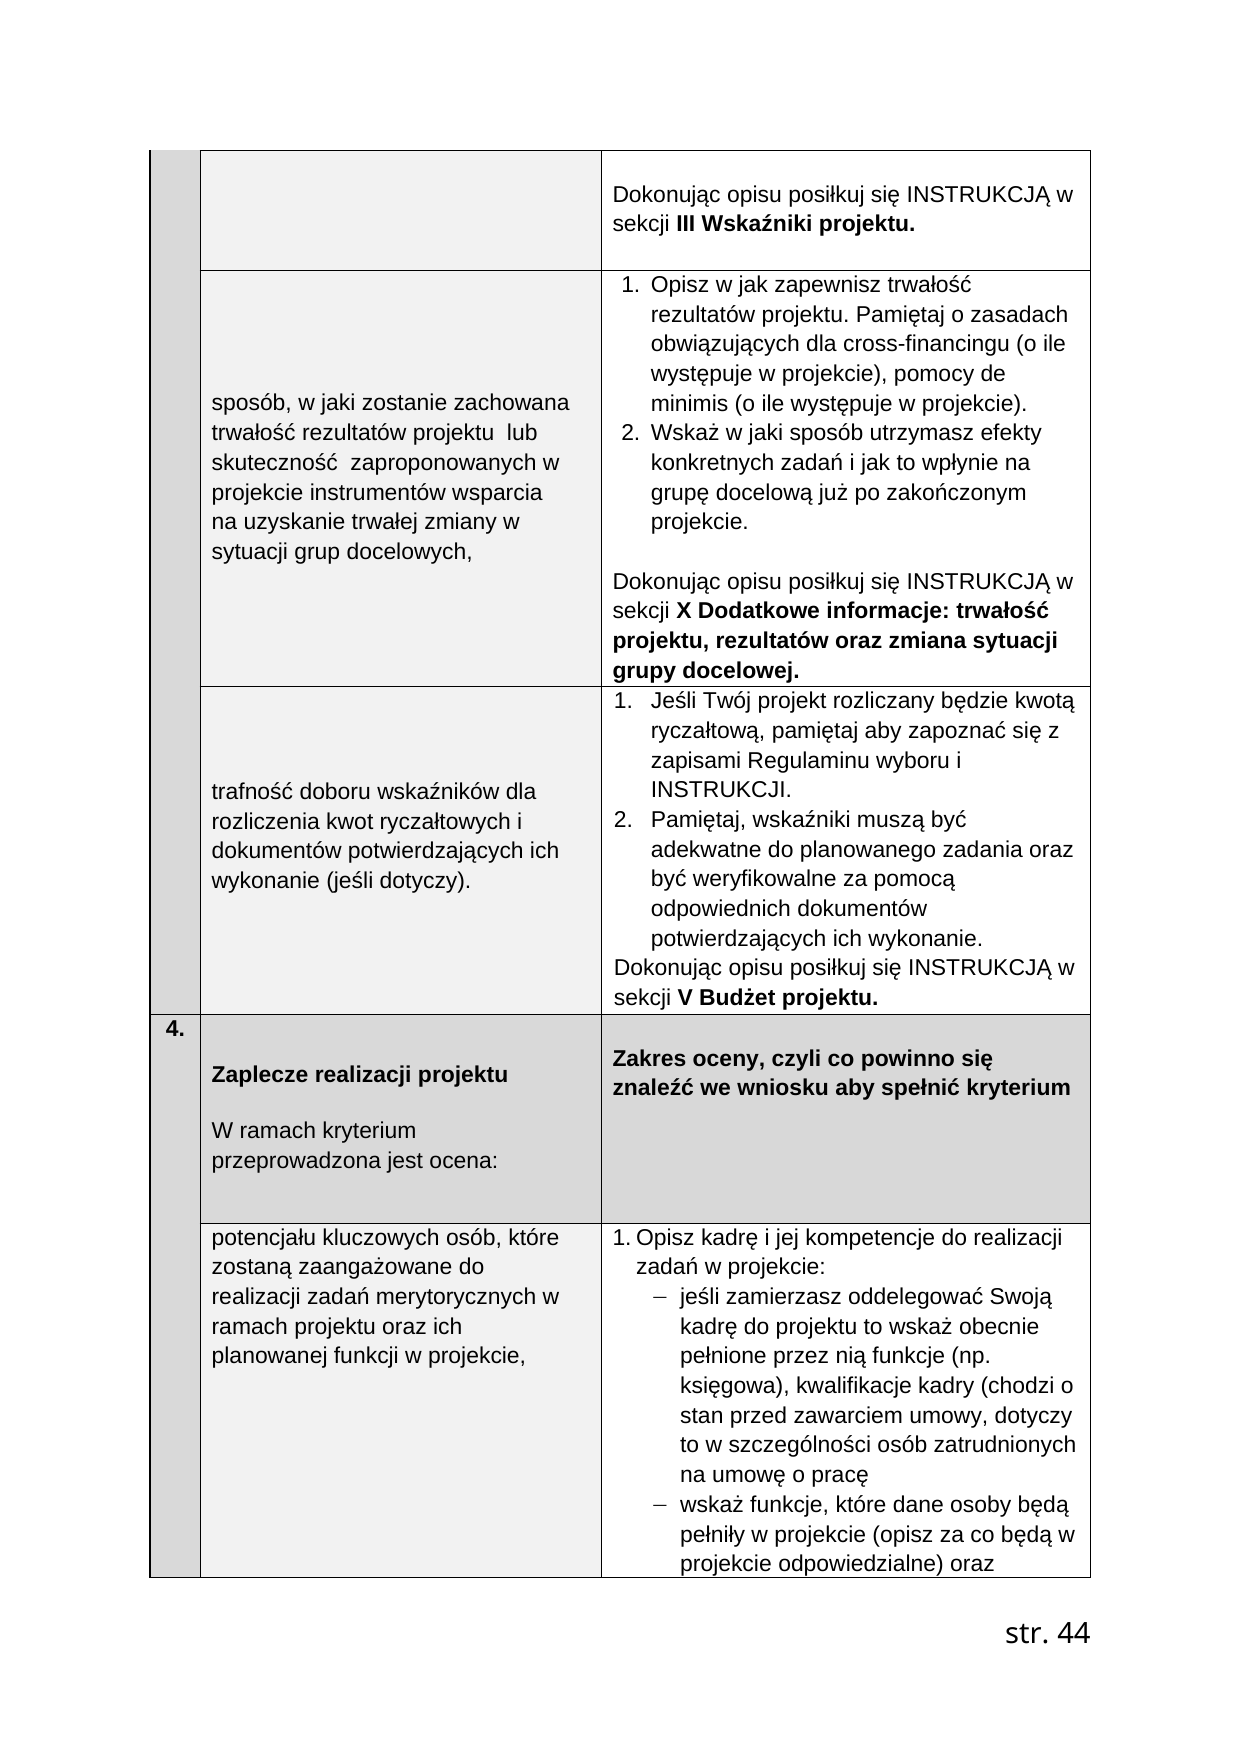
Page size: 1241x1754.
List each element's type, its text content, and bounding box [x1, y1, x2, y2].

table_cell 4. [151, 1015, 200, 1577]
table_cell Zakres oceny, czyli co powinno się znaleźć we wniosku aby spełnić kryterium [602, 1015, 1090, 1223]
table_cell sposób, w jaki zostanie zachowana trwałość rezultatów projektu lub skuteczność zaproponowanych w projekcie instrumentów wsparcia na uzyskanie trwałej zmiany w sytuacji grup docelowych, [201, 271, 601, 686]
table_cell trafność doboru wskaźników dla rozliczenia kwot ryczałtowych i dokumentów potwierdzających ich wykonanie (jeśli dotyczy). [201, 687, 601, 1014]
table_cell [201, 1224, 601, 1577]
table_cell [602, 151, 1090, 270]
table_cell Zaplecze realizacji projektu W ramach kryterium przeprowadzona jest ocena: [201, 1015, 601, 1223]
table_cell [602, 1224, 1090, 1577]
table_cell Jeśli Twój projekt rozliczany będzie kwotą ryczałtową, pamiętaj aby zapoznać się z zapisami Regulaminu wyboru i INSTRUKCJI. Pamiętaj, wskaźniki muszą być adekwatne do planowanego zadania oraz być weryfikowalne za pomocą odpowiednich dokumentów potwierdzających ich wykonanie. Dokonując opisu posiłkuj się INSTRUKCJĄ w sekcji V Budżet projektu. [602, 687, 1090, 1014]
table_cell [201, 151, 601, 270]
table_cell Opisz w jak zapewnisz trwałość rezultatów projektu. Pamiętaj o zasadach obwiązujących dla cross-financingu (o ile występuje w projekcie), pomocy de minimis (o ile występuje w projekcie). Wskaż w jaki sposób utrzymasz efekty konkretnych zadań i jak to wpłynie na grupę docelową już po zakończonym projekcie. Dokonując opisu posiłkuj się INSTRUKCJĄ w sekcji X Dodatkowe informacje: trwałość projektu, rezultatów oraz zmiana sytuacji grupy docelowej. [602, 271, 1090, 686]
